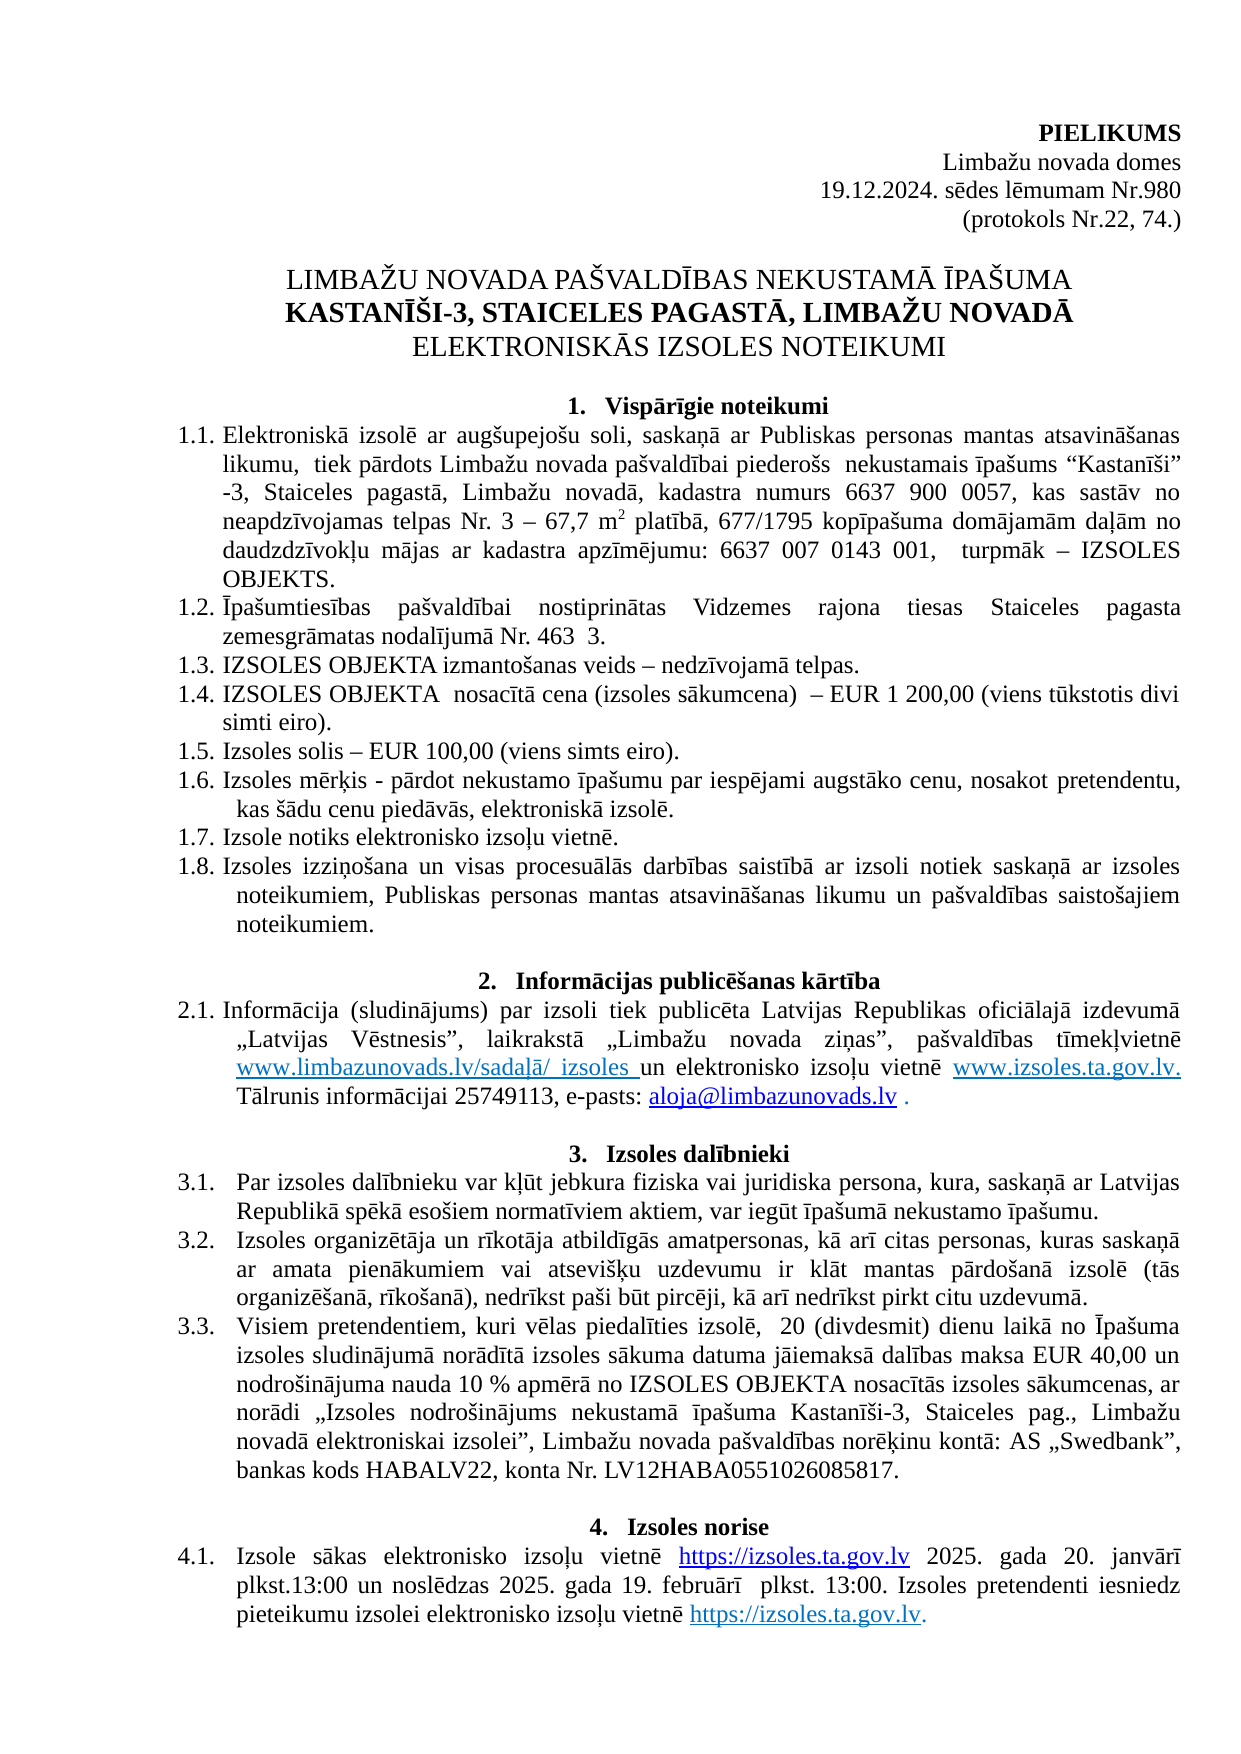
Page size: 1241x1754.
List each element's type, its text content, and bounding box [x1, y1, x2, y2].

list Izsoles mērķis - pārdot nekustamo īpašumu par iespējami augstāko cenu, nosakot pretendentu, kas šādu cenu piedāvās, elektroniskā izsolē. [177, 765, 1181, 822]
list Par izsoles dalībnieku var kļūt jebkura fiziska vai juridiska persona, kura, saskaņā ar Latvijas Republikā spēkā esošiem normatīviem aktiem, var iegūt īpašumā nekustamo īpašumu. [177, 1167, 1181, 1225]
text PIELIKUMS [177, 118, 1181, 147]
list Izsoles dalībnieki [177, 1139, 1181, 1167]
list Vispārīgie noteikumi [215, 391, 1181, 420]
list Izsole notiks elektronisko izsoļu vietnē. [177, 822, 1181, 851]
list Informācijas publicēšanas kārtība [177, 966, 1181, 995]
text Limbažu novada domes [177, 147, 1181, 176]
list Visiem pretendentiem, kuri vēlas piedalīties izsolē, 20 (divdesmit) dienu laikā no Īpašuma izsoles sludinājumā norādītā izsoles sākuma datuma jāiemaksā dalības maksa EUR 40,00 un nodrošinājuma nauda 10 % apmērā no IZSOLES OBJEKTA nosacītās izsoles sākumcenas, ar norādi „Izsoles nodrošinājums nekustamā īpašuma Kastanīši-3, Staiceles pag., Limbažu novadā elektroniskai izsolei”, Limbažu novada pašvaldības norēķinu kontā: AS „Swedbank”, bankas kods HABALV22, konta Nr. LV12HABA0551026085817. [177, 1311, 1181, 1484]
list IZSOLES OBJEKTA nosacītā cena (izsoles sākumcena) – EUR 1 200,00 (viens tūkstotis divi simti eiro). [177, 679, 1181, 736]
list Izsole sākas elektronisko izsoļu vietnē https://izsoles.ta.gov.lv 2025. gada 20. janvārī plkst.13:00 un noslēdzas 2025. gada 19. februārī plkst. 13:00. Izsoles pretendenti iesniedz pieteikumu izsolei elektronisko izsoļu vietnē https://izsoles.ta.gov.lv. [177, 1541, 1181, 1627]
text (protokols Nr.22, 74.) [177, 204, 1181, 233]
text ELEKTRONISKĀS IZSOLES NOTEIKUMI [177, 329, 1181, 362]
list Izsoles organizētāja un rīkotāja atbildīgās amatpersonas, kā arī citas personas, kuras saskaņā ar amata pienākumiem vai atsevišķu uzdevumu ir klāt mantas pārdošanā izsolē (tās organizēšanā, rīkošanā), nedrīkst paši būt pircēji, kā arī nedrīkst pirkt citu uzdevumā. [177, 1225, 1181, 1311]
text 19.12.2024. sēdes lēmumam Nr.980 [177, 176, 1181, 204]
list Informācija (sludinājums) par izsoli tiek publicēta Latvijas Republikas oficiālajā izdevumā „Latvijas Vēstnesis”, laikrakstā „Limbažu novada ziņas”, pašvaldības tīmekļvietnē www.limbazunovads.lv/sadaļā/ izsoles un elektronisko izsoļu vietnē www.izsoles.ta.gov.lv. Tālrunis informācijai 25749113, e-pasts: aloja@limbazunovads.lv . [177, 995, 1181, 1110]
text limbažu NOVADA pašvaldības NEKUSTAMĀ ĪPAŠUMA [177, 262, 1181, 295]
list Izsoles solis – EUR 100,00 (viens simts eiro). [177, 736, 1181, 765]
list IZSOLES OBJEKTA izmantošanas veids – nedzīvojamā telpas. [177, 650, 1181, 679]
list Izsoles izziņošana un visas procesuālās darbības saistībā ar izsoli notiek saskaņā ar izsoles noteikumiem, Publiskas personas mantas atsavināšanas likumu un pašvaldības saistošajiem noteikumiem. [177, 851, 1181, 937]
text KASTANĪŠI-3, STAICELES PAGASTĀ, Limbažu novadā [177, 295, 1181, 329]
list Īpašumtiesības pašvaldībai nostiprinātas Vidzemes rajona tiesas Staiceles pagasta zemesgrāmatas nodalījumā Nr. 463 3. [177, 592, 1181, 650]
list Elektroniskā izsolē ar augšupejošu soli, saskaņā ar Publiskas personas mantas atsavināšanas likumu, tiek pārdots Limbažu novada pašvaldībai piederošs nekustamais īpašums “Kastanīši” -3, Staiceles pagastā, Limbažu novadā, kadastra numurs 6637 900 0057, kas sastāv no neapdzīvojamas telpas Nr. 3 – 67,7 m2 platībā, 677/1795 kopīpašuma domājamām daļām no daudzdzīvokļu mājas ar kadastra apzīmējumu: 6637 007 0143 001, turpmāk – IZSOLES OBJEKTS. [177, 420, 1181, 592]
list Izsoles norise [177, 1512, 1181, 1541]
